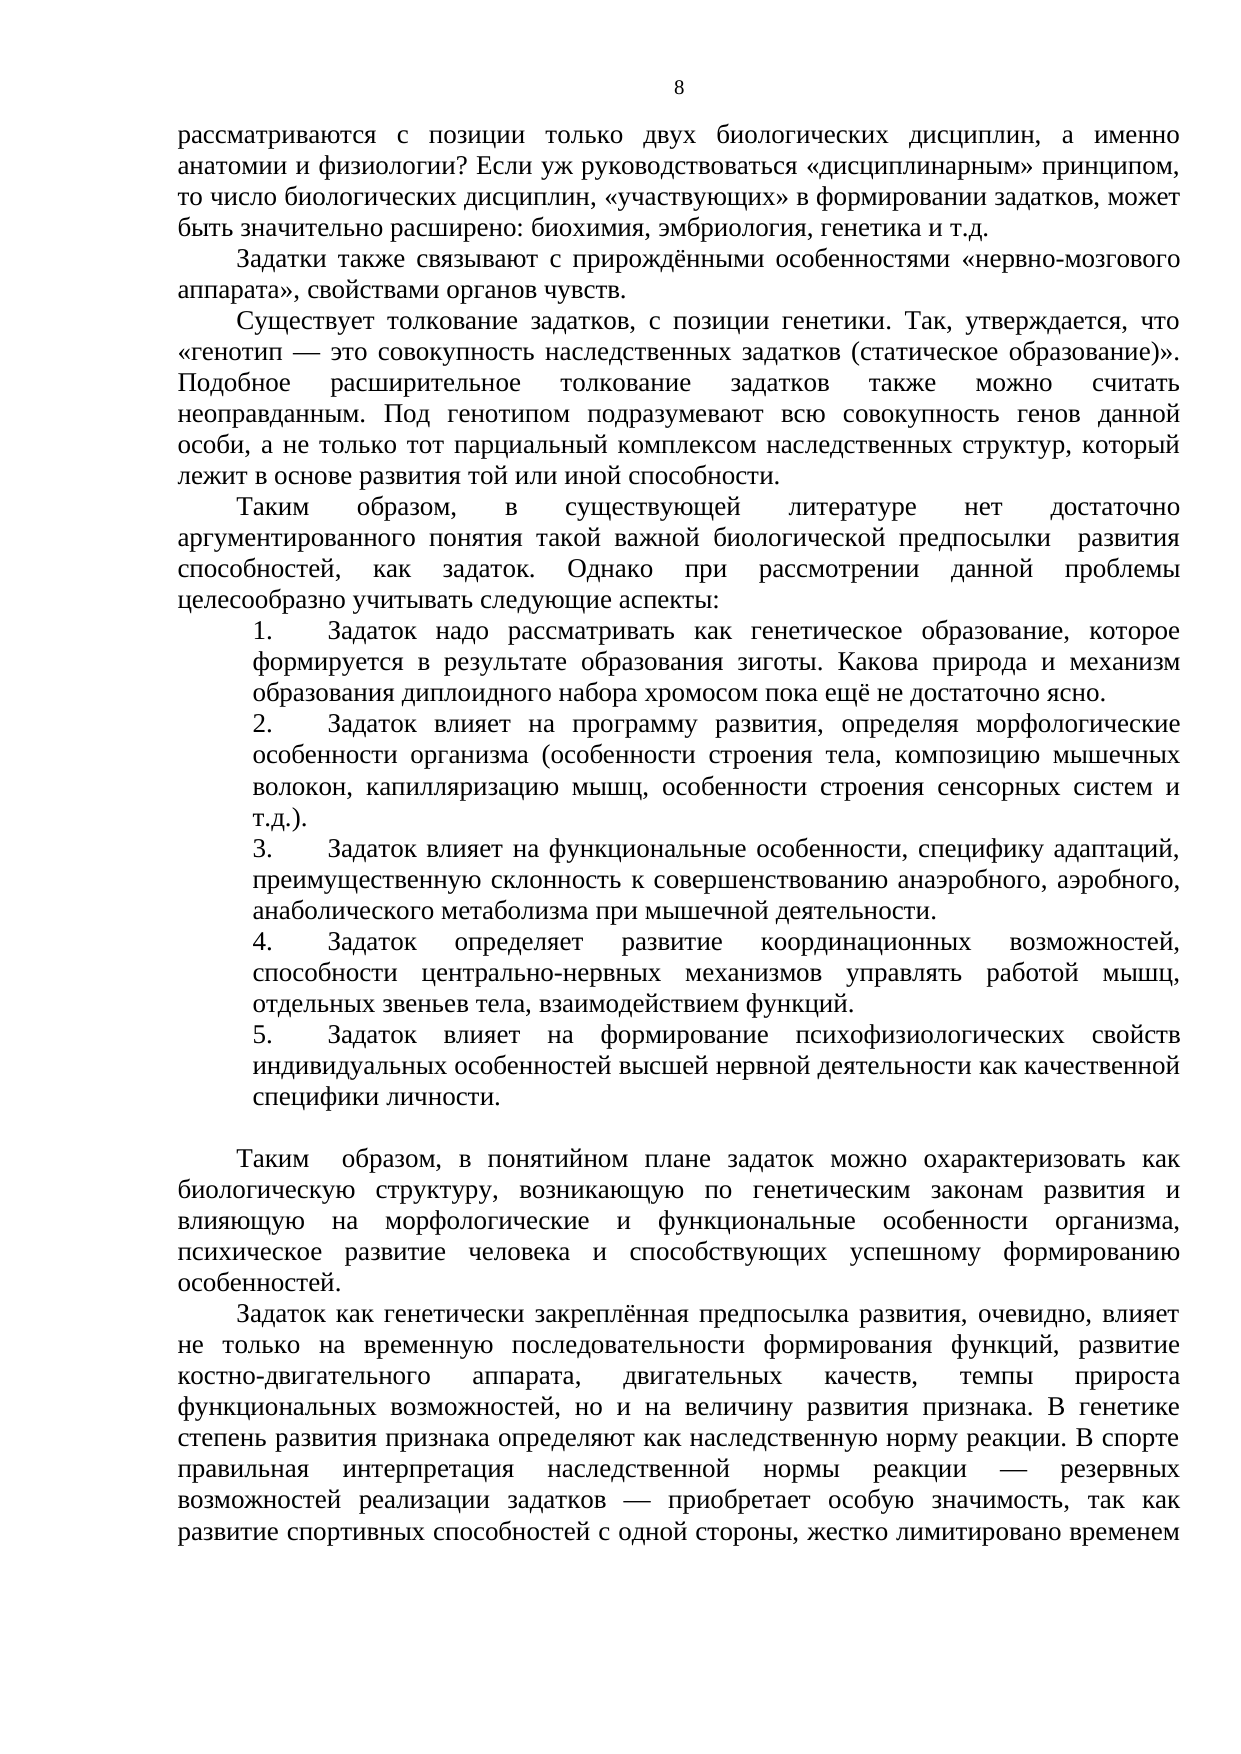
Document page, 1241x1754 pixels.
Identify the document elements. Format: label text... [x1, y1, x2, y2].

text Существует толкование задатков, с позиции генетики. Так, утверждается, что «генотип — это совокупность наследственных задатков (статическое образование)». Подобное расширительное толкование задатков также можно считать неоправданным. Под генотипом подразумевают всю совокупность генов данной особи, а не только тот парциальный комплексом наследственных структур, который лежит в основе развития той или иной способности. [177, 304, 1181, 491]
text Таким образом, в существующей литературе нет достаточно аргументированного понятия такой важной биологической предпосылки развития способностей, как задаток. Однако при рассмотрении данной проблемы целесообразно учитывать следующие аспекты: [177, 491, 1181, 615]
list Задаток влияет на функциональные особенности, специфику адаптаций, преимущественную склонность к совершенствованию анаэробного, аэробного, анаболического метаболизма при мышечной деятельности. [252, 832, 1181, 925]
list Задаток надо рассматривать как генетическое образование, которое формируется в результате образования зиготы. Какова природа и механизм образования диплоидного набора хромосом пока ещё не достаточно ясно. [252, 615, 1181, 708]
list Задаток влияет на формирование психофизиологических свойств индивидуальных особенностей высшей нервной деятельности как качественной специфики личности. [252, 1018, 1181, 1111]
list Задаток влияет на программу развития, определяя морфологические особенности организма (особенности строения тела, композицию мышечных волокон, капилляризацию мышц, особенности строения сенсорных систем и т.д.). [252, 708, 1181, 832]
list Задаток определяет развитие координационных возможностей, способности центрально-нервных механизмов управлять работой мышц, отдельных звеньев тела, взаимодействием функций. [252, 925, 1181, 1018]
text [177, 118, 1181, 242]
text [177, 1298, 1181, 1546]
text Таким образом, в понятийном плане задаток можно охарактеризовать как биологическую структуру, возникающую по генетическим законам развития и влияющую на морфологические и функциональные особенности организма, психическое развитие человека и способствующих успешному формированию особенностей. [177, 1142, 1181, 1298]
text Задатки также связывают с прирождёнными особенностями «нервно-мозгового аппарата», свойствами органов чувств. [177, 242, 1181, 304]
